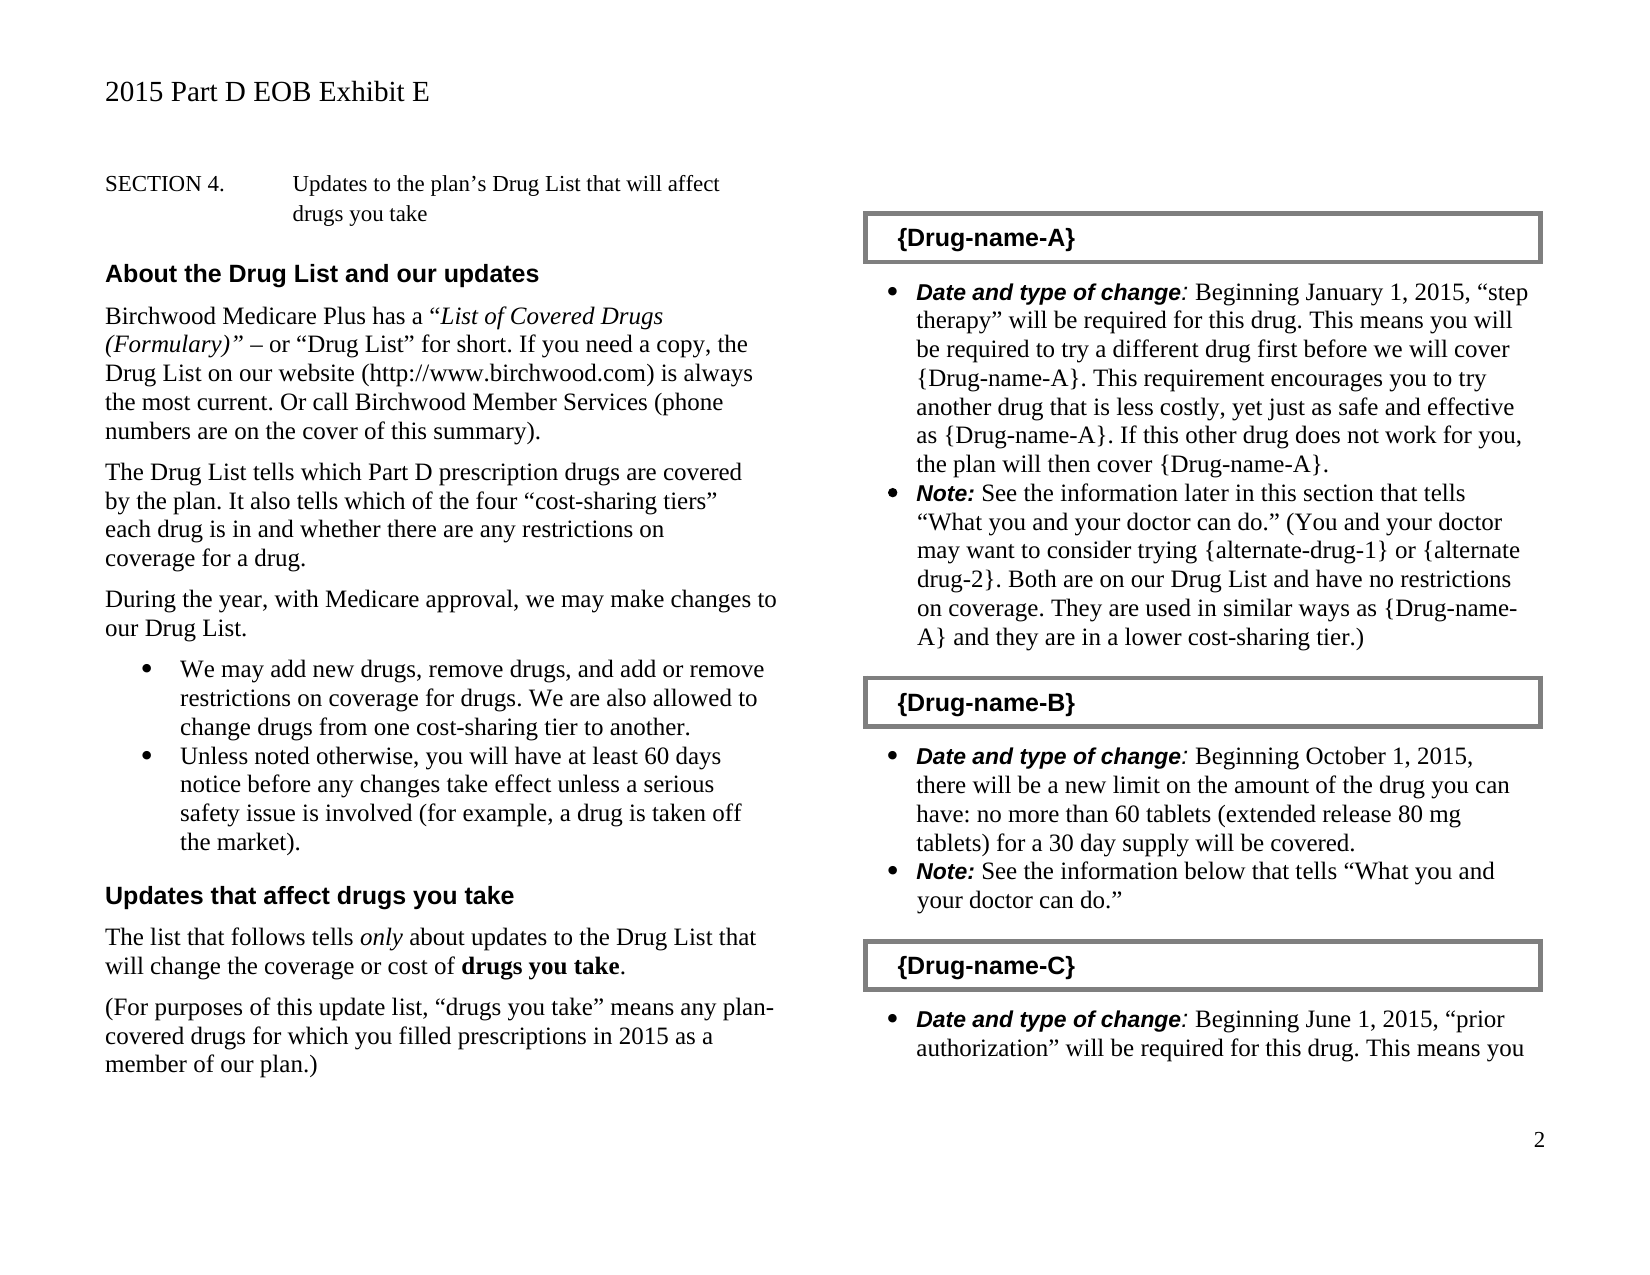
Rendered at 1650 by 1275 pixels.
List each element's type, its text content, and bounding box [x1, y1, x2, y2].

text The Drug List tells which Part D prescription drugs are covered by the plan. It also tells which of the four “cost-sharing tiers” each drug is in and whether there are any restrictions on coverage for a drug. [105, 457, 752, 572]
list Unless noted otherwise, you will have at least 60 days notice before any changes take effect unless a serious safety issue is involved (for example, a drug is taken off the market). [142, 741, 778, 856]
list Date and type of change: Beginning October 1, 2015, there will be a new limit on the amount of the drug you can have: no more than 60 tablets (extended release 80 mg tablets) for a 30 day supply will be covered. [888, 741, 1529, 856]
table_header {Drug-name-B} [868, 680, 1538, 724]
table_header {Drug-name-C} [868, 944, 1538, 987]
text (For purposes of this update list, “drugs you take” means any plan-covered drugs for which you filled prescriptions in 2015 as a member of our plan.) [105, 992, 778, 1078]
text The list that follows tells only about updates to the Drug List that will change the coverage or cost of drugs you take. [105, 922, 772, 979]
text About the Drug List and our updates [105, 259, 778, 288]
text During the year, with Medicare approval, we may make changes to our Drug List. [105, 584, 778, 642]
table_header {Drug-name-A} [868, 216, 1538, 259]
text Updates that affect drugs you take [105, 881, 790, 909]
list Date and type of change: Beginning January 1, 2015, “step therapy” will be required for this drug. This means you will be required to try a different drug first before we will cover {Drug-name-A}. This requirement encourages you to try another drug that is less costly, yet just as safe and effective as {Drug-name-A}. If this other drug does not work for you, the plan will then cover {Drug-name-A}. [888, 277, 1529, 478]
text Birchwood Medicare Plus has a “List of Covered Drugs (Formulary)” – or “Drug List” for short. If you need a copy, the Drug List on our website (http://www.birchwood.com) is always the most current. Or call Birchwood Member Services (phone numbers are on the cover of this summary). [105, 301, 761, 444]
list Note: See the information later in this section that tells “What you and your doctor can do.” (You and your doctor may want to consider trying {alternate-drug-1} or {alternate drug-2}. Both are on our Drug List and have no restrictions on coverage. They are used in similar ways as {Drug-name-A} and they are in a lower cost-sharing tier.) [888, 478, 1528, 651]
list We may add new drugs, remove drugs, and add or remove restrictions on coverage for drugs. We are also allowed to change drugs from one cost-sharing tier to another. [142, 654, 778, 741]
text SECTION 4. Updates to the plan’s Drug List that will affect drugs you take [105, 170, 761, 226]
list Note: See the information below that tells “What you and your doctor can do.” [888, 856, 1528, 914]
